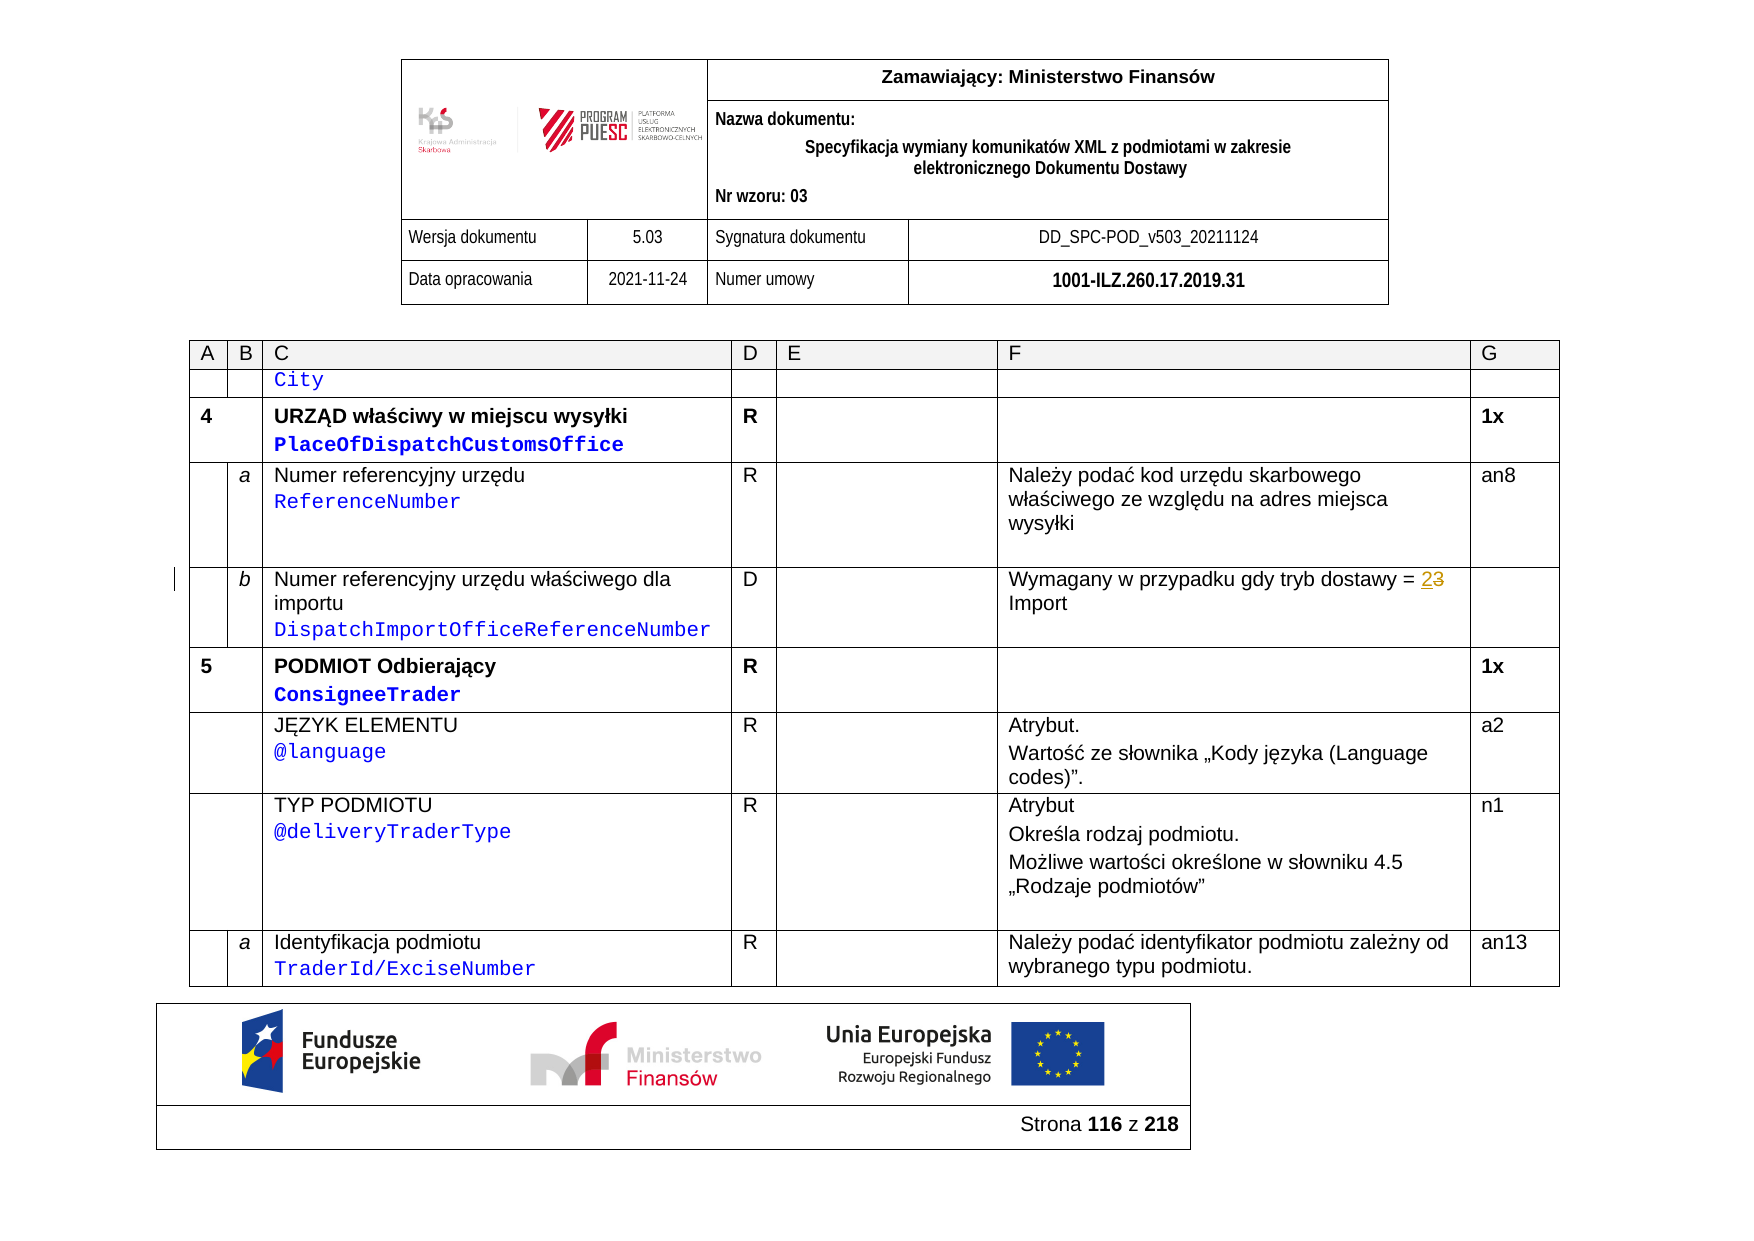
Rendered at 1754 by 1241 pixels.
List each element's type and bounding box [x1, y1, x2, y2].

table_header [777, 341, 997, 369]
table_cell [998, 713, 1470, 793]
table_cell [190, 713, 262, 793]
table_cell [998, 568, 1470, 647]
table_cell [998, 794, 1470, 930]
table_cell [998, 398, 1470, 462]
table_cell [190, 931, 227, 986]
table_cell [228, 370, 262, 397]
picture [242, 1009, 1105, 1093]
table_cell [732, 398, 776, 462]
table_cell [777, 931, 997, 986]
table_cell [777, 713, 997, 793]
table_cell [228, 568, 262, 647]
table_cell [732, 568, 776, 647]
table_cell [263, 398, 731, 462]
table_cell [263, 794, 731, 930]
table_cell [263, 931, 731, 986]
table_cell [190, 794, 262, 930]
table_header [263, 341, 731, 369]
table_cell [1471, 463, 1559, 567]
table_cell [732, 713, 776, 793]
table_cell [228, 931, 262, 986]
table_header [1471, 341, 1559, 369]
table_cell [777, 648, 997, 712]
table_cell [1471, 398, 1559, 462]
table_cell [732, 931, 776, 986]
picture [408, 97, 702, 163]
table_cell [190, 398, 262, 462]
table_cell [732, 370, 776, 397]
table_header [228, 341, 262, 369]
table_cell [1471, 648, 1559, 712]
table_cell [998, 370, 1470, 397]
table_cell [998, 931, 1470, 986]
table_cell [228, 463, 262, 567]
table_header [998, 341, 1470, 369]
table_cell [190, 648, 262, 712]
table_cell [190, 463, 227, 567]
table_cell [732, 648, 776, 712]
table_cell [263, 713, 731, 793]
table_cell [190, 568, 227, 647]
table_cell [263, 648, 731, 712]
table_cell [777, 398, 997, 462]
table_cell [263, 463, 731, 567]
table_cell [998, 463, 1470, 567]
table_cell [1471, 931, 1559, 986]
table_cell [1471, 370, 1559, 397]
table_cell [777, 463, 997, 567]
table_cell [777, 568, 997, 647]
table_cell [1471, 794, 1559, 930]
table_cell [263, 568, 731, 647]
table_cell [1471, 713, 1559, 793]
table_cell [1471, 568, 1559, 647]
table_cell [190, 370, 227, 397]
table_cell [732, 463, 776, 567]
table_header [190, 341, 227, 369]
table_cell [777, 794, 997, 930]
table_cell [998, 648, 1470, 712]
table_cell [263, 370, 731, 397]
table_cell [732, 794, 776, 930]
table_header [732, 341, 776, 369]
